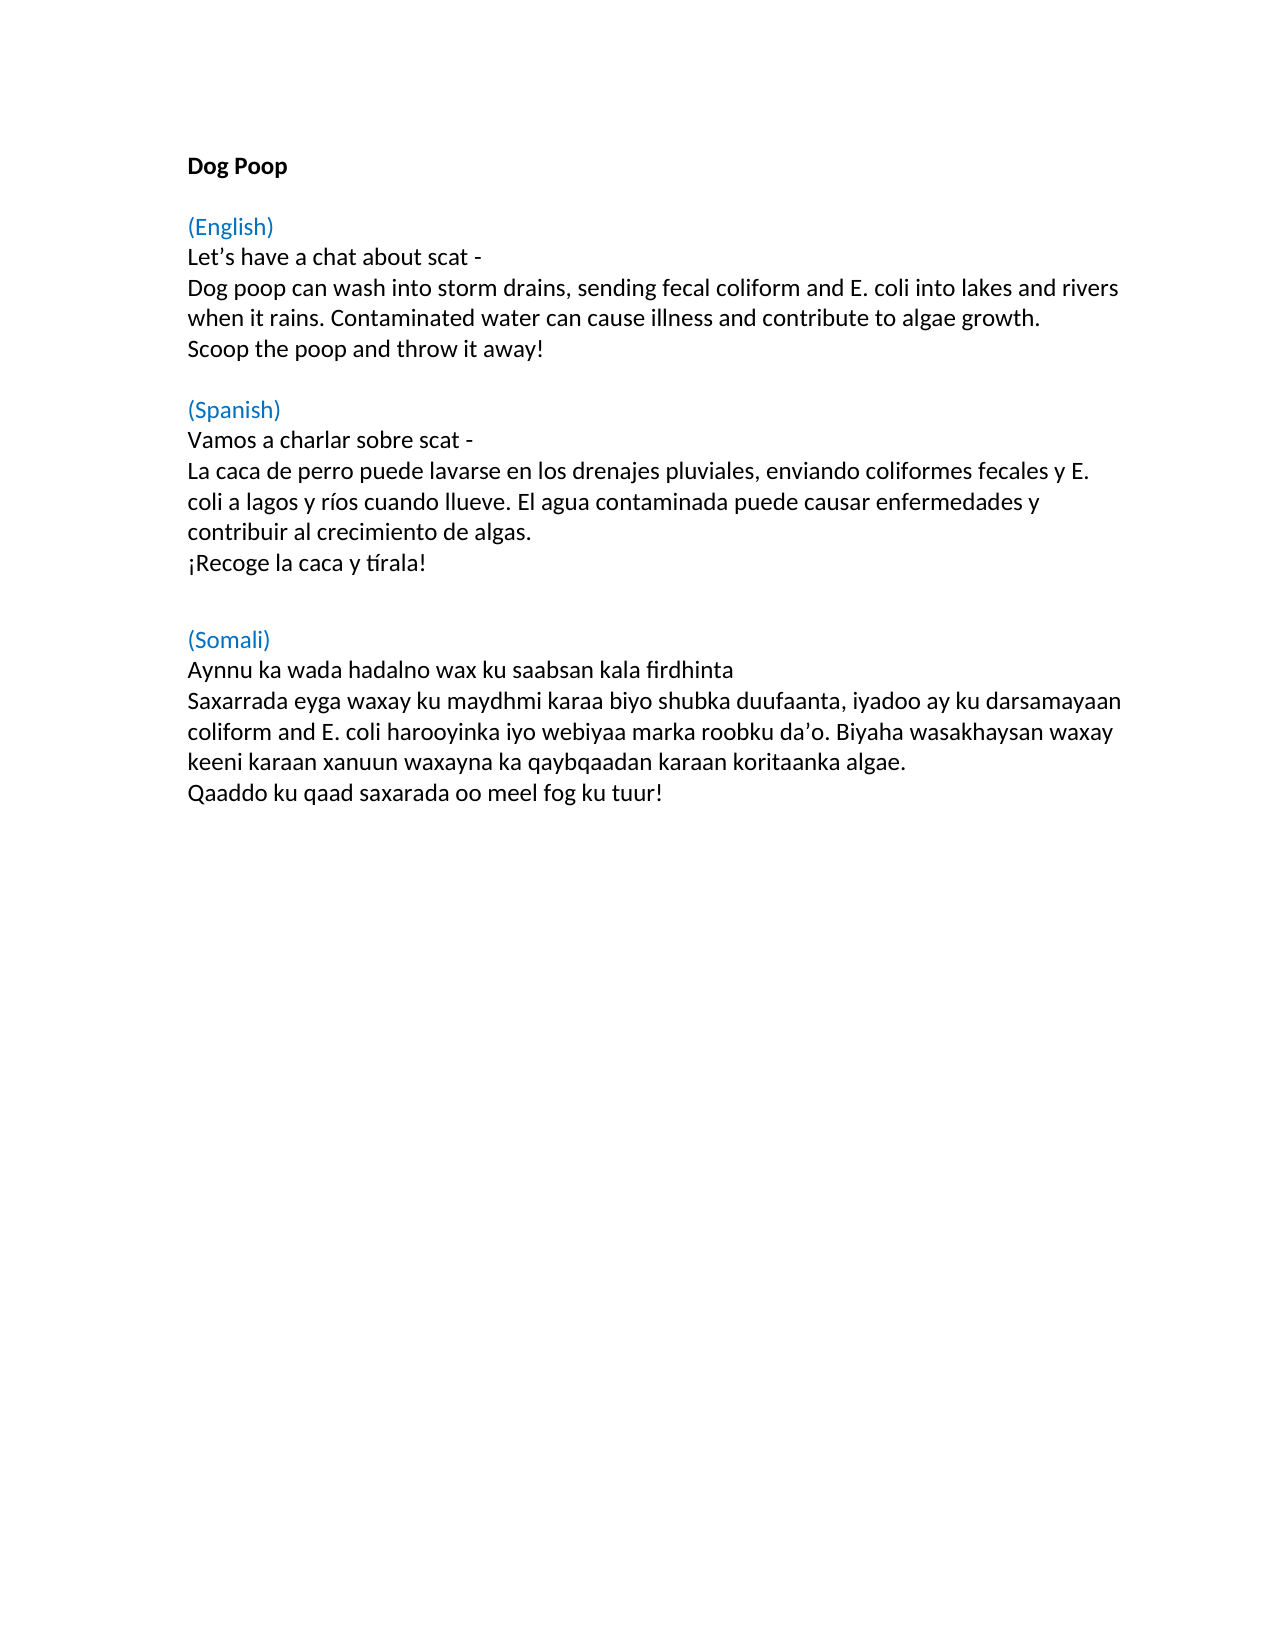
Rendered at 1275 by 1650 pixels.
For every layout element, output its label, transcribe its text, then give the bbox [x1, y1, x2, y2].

text Vamos a charlar sobre scat - [187, 425, 1125, 455]
text Aynnu ka wada hadalno wax ku saabsan kala firdhinta [187, 655, 1125, 685]
text Saxarrada eyga waxay ku maydhmi karaa biyo shubka duufaanta, iyadoo ay ku darsamayaan coliform and E. coli harooyinka iyo webiyaa marka roobku da’o. Biyaha wasakhaysan waxay keeni karaan xanuun waxayna ka qaybqaadan karaan koritaanka algae. [187, 685, 1125, 777]
text (Spanish) [187, 394, 1125, 425]
text ¡Recoge la caca y tírala! [187, 547, 1125, 577]
text (English) [187, 211, 1125, 242]
text La caca de perro puede lavarse en los drenajes pluviales, enviando coliformes fecales y E. coli a lagos y ríos cuando llueve. El agua contaminada puede causar enfermedades y contribuir al crecimiento de algas. [187, 455, 1125, 547]
text Dog poop can wash into storm drains, sending fecal coliform and E. coli into lakes and rivers when it rains. Contaminated water can cause illness and contribute to algae growth. [187, 272, 1125, 333]
text Qaaddo ku qaad saxarada oo meel fog ku tuur! [187, 777, 1125, 807]
text Scoop the poop and throw it away! [187, 333, 1125, 364]
text Let’s have a chat about scat - [187, 242, 1125, 272]
text (Somali) [187, 624, 1125, 655]
text Dog Poop [187, 150, 1125, 181]
